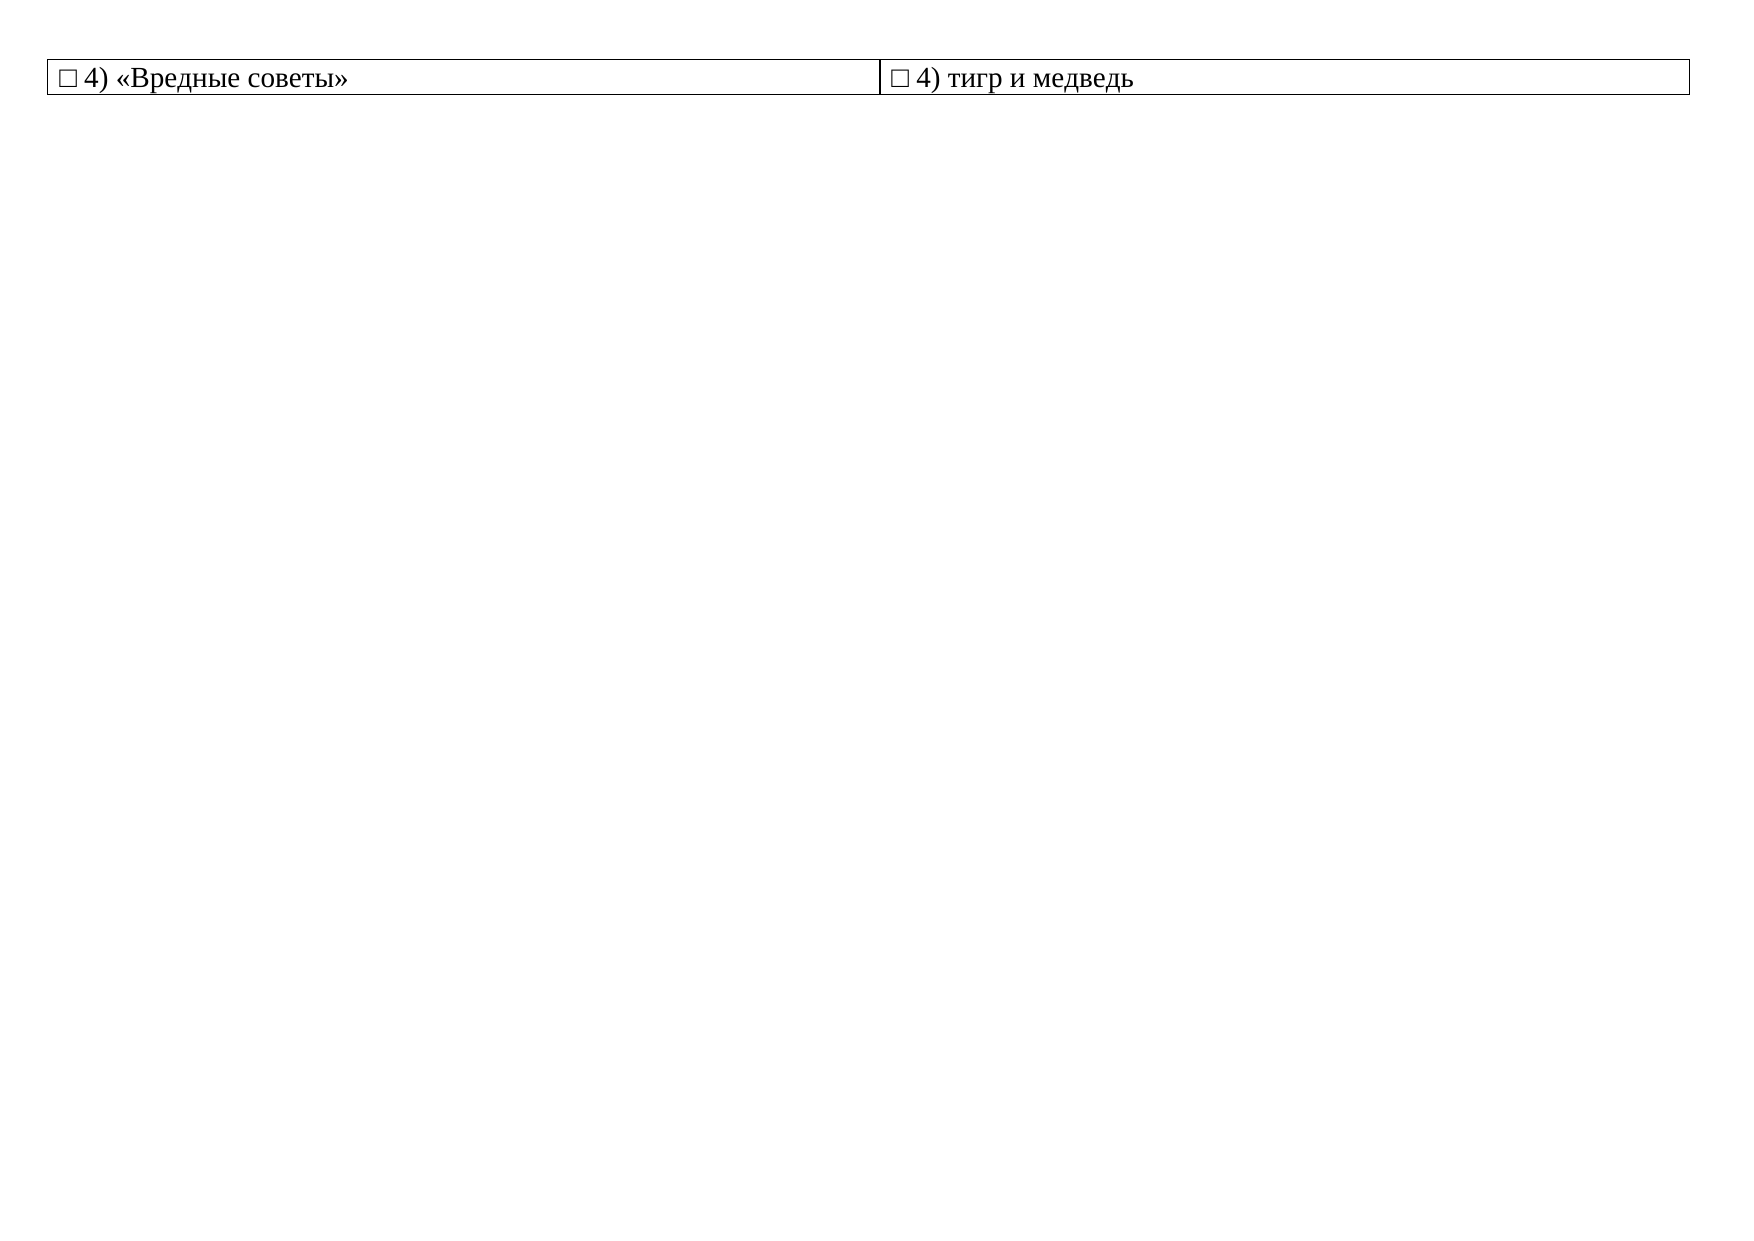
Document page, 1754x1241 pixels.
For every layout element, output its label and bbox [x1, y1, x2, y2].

table_cell [881, 60, 1689, 94]
table_cell [48, 60, 879, 94]
